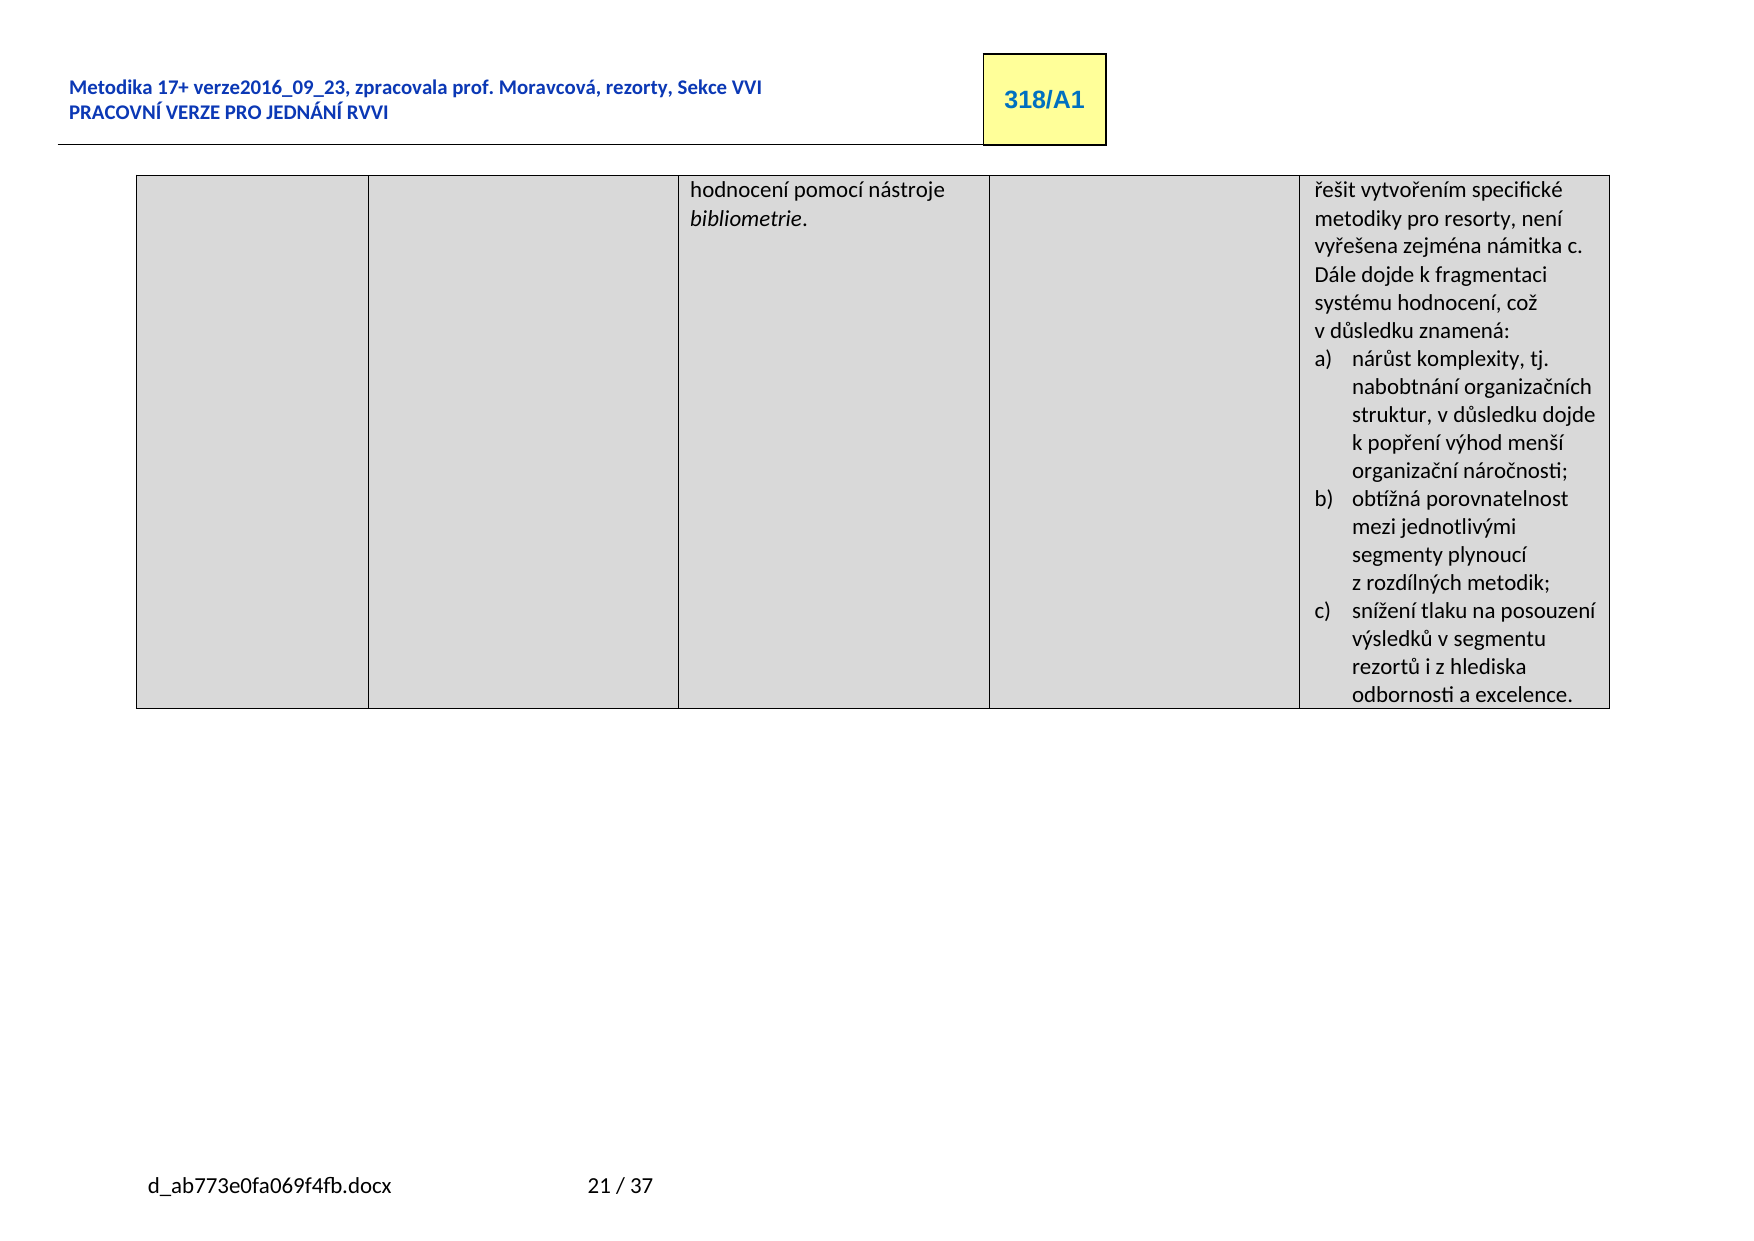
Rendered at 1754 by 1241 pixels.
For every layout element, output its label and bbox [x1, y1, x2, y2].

table_cell [679, 176, 989, 708]
table_cell [369, 176, 678, 708]
table_cell [1300, 176, 1609, 708]
table_cell [990, 176, 1299, 708]
